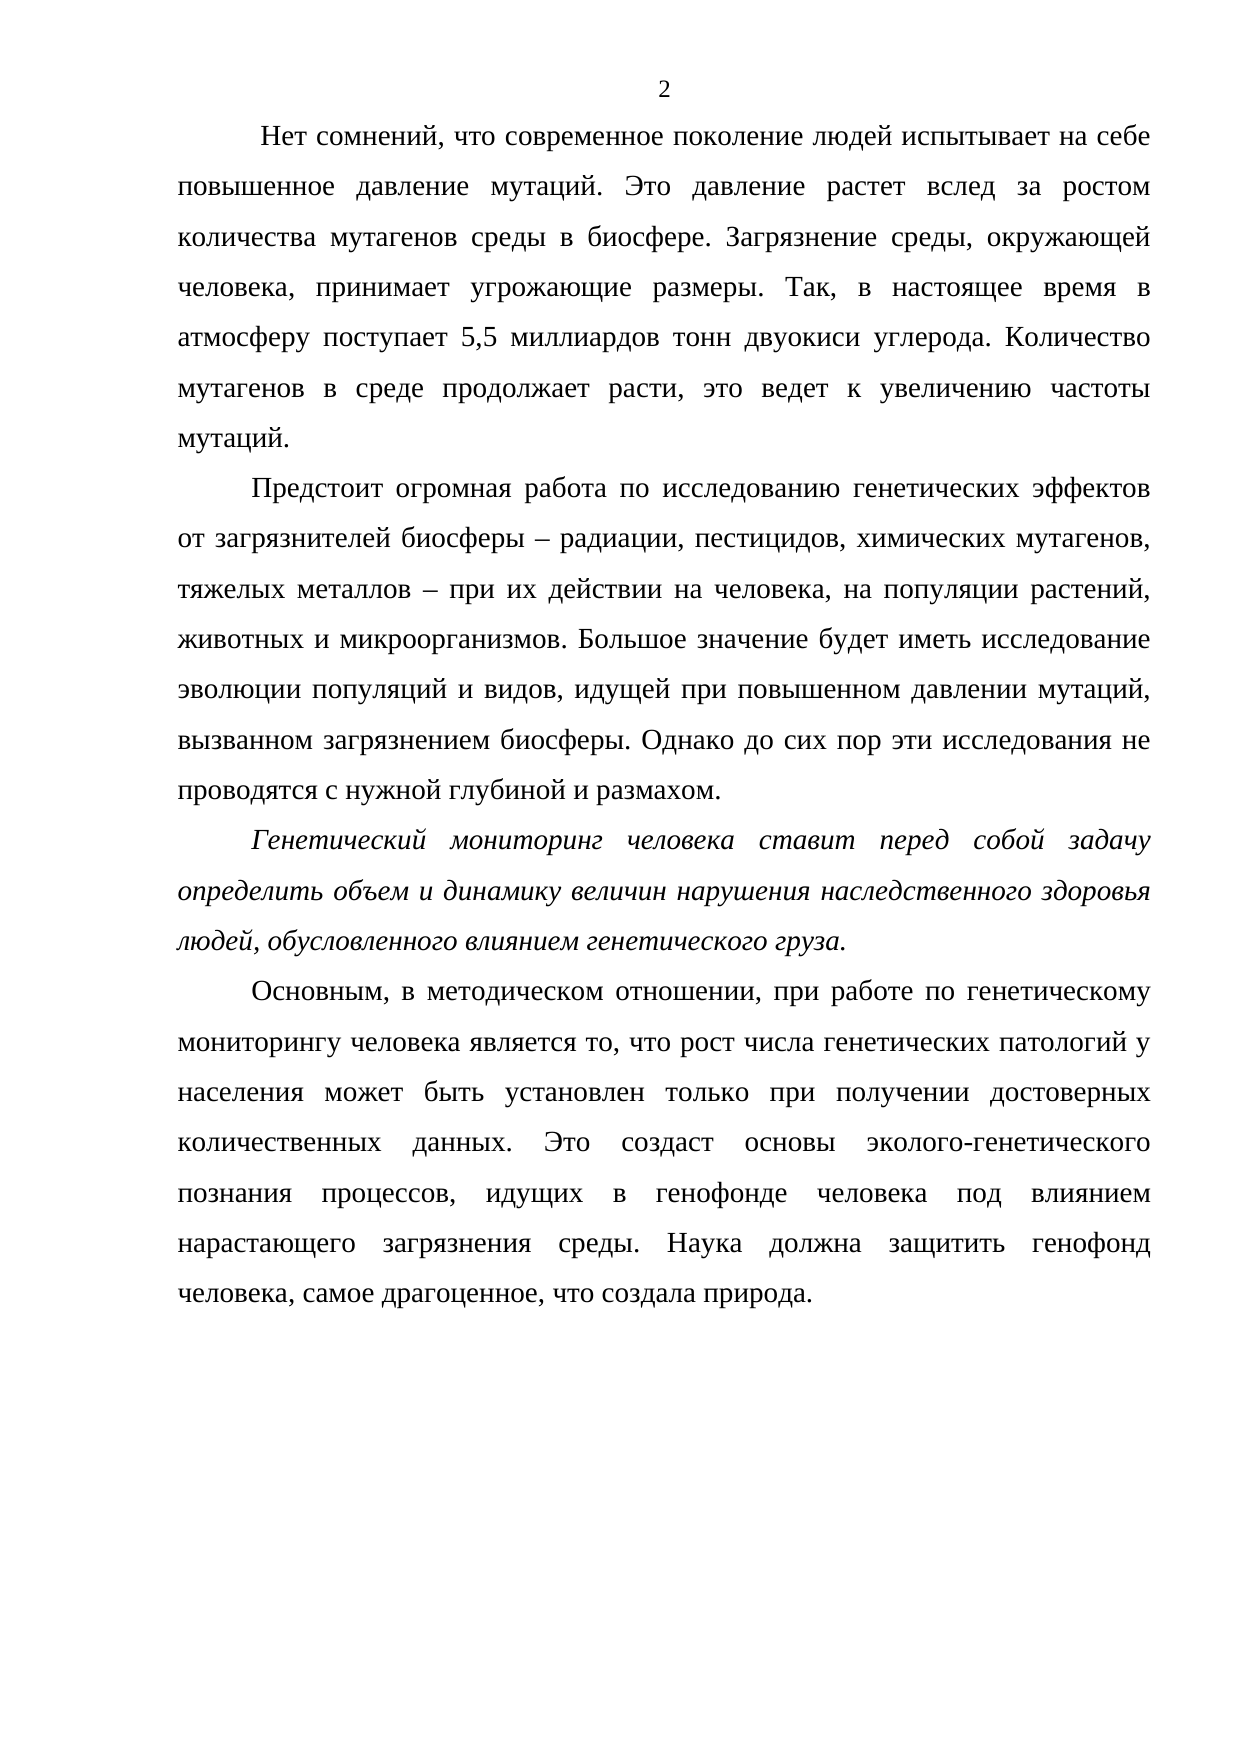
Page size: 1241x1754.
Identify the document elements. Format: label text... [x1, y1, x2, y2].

text Генетический мониторинг человека ставит перед собой задачу определить объем и динамику величин нарушения наследственного здоровья людей, обусловленного влиянием генетического груза. [177, 822, 1152, 957]
text Предстоит огромная работа по исследованию генетических эффектов от загрязнителей биосферы – радиации, пестицидов, химических мутагенов, тяжелых металлов – при их действии на человека, на популяции растений, животных и микроорганизмов. Большое значение будет иметь исследование эволюции популяций и видов, идущей при повышенном давлении мутаций, вызванном загрязнением биосферы. Однако до сих пор эти исследования не проводятся с нужной глубиной и размахом. [177, 470, 1152, 806]
text Нет сомнений, что современное поколение людей испытывает на себе повышенное давление мутаций. Это давление растет вслед за ростом количества мутагенов среды в биосфере. Загрязнение среды, окружающей человека, принимает угрожающие размеры. Так, в настоящее время в атмосферу поступает 5,5 миллиардов тонн двуокиси углерода. Количество мутагенов в среде продолжает расти, это ведет к увеличению частоты мутаций. [177, 118, 1152, 453]
text Основным, в методическом отношении, при работе по генетическому мониторингу человека является то, что рост числа генетических патологий у населения может быть установлен только при получении достоверных количественных данных. Это создаст основы эколого-генетического познания процессов, идущих в генофонде человека под влиянием нарастающего загрязнения среды. Наука должна защитить генофонд человека, самое драгоценное, что создала природа. [177, 973, 1152, 1309]
